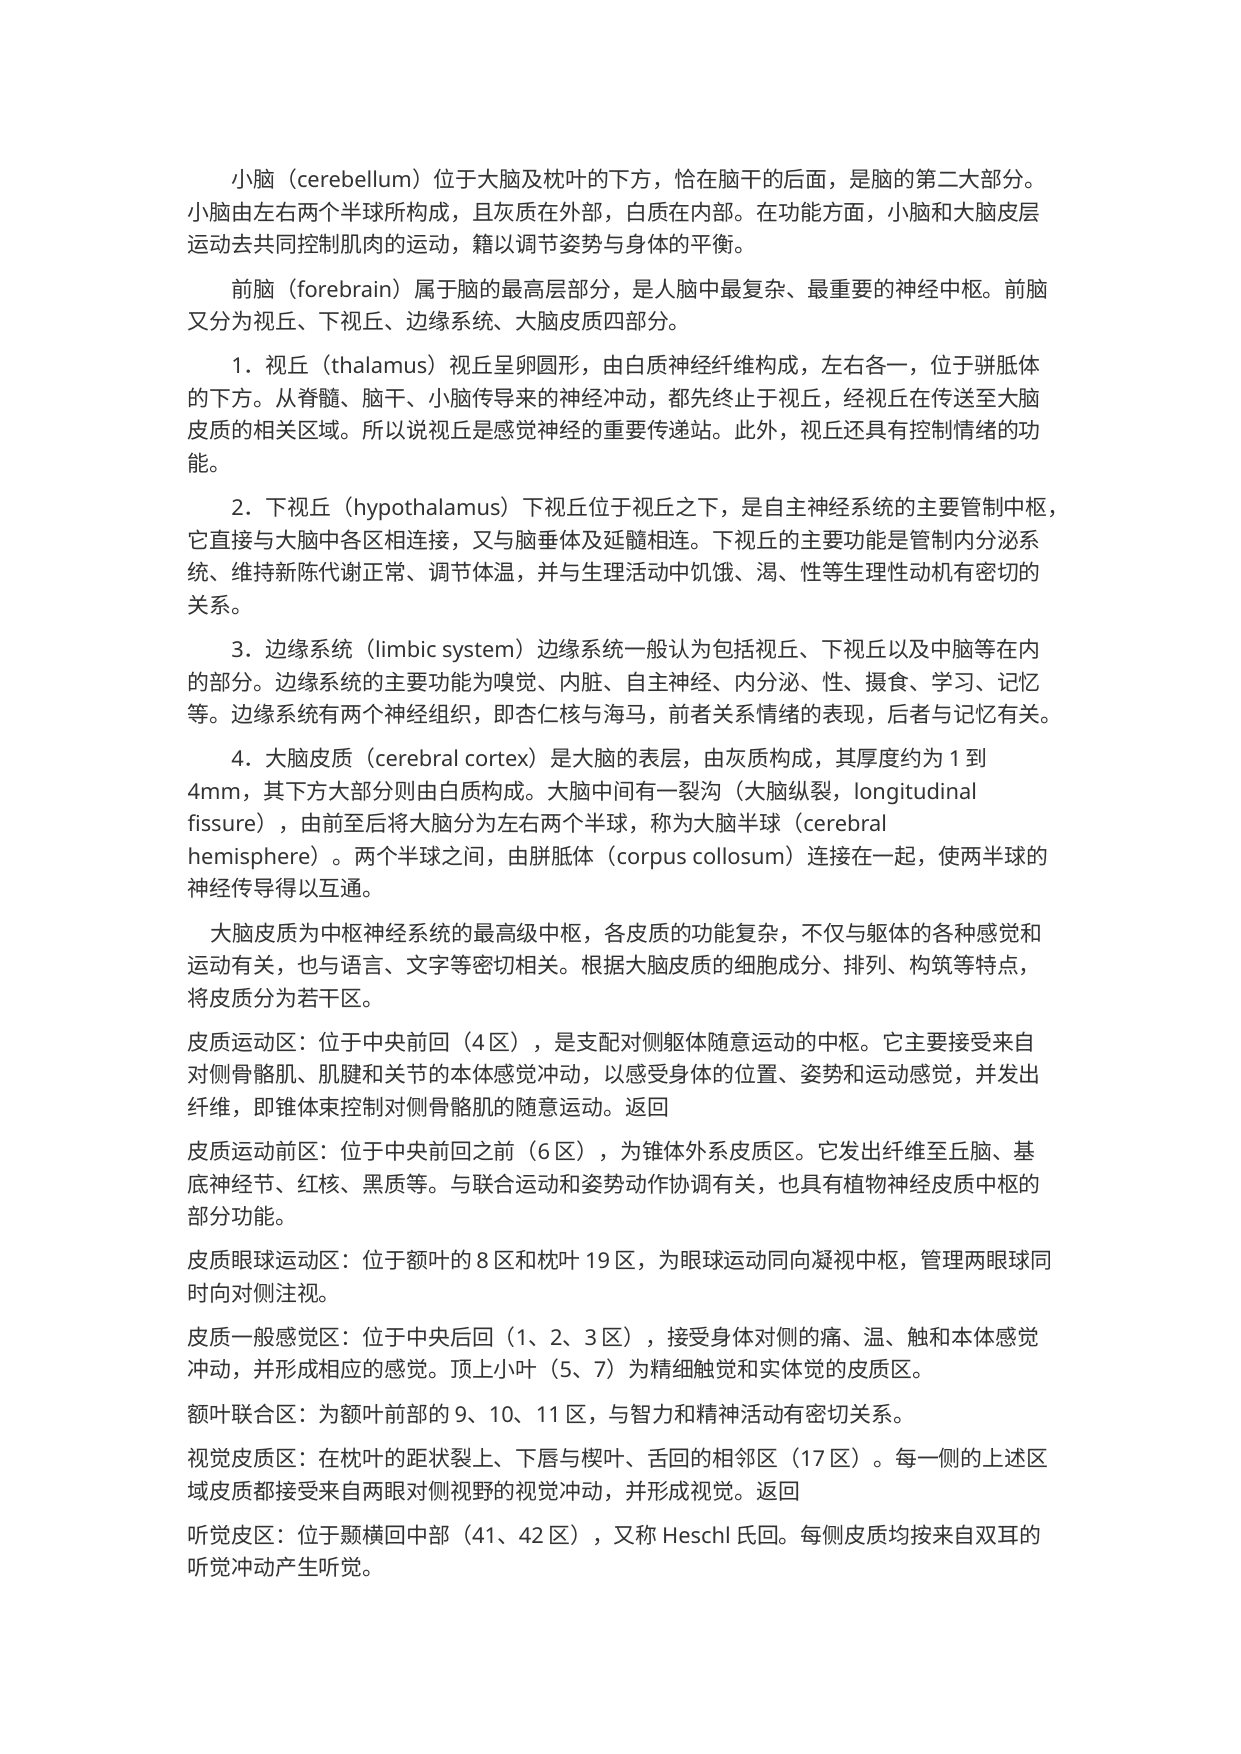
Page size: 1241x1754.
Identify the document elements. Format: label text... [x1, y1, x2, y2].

text 视觉皮质区：在枕叶的距状裂上、下唇与楔叶、舌回的相邻区（17区）。每一侧的上述区域皮质都接受来自两眼对侧视野的视觉冲动，并形成视觉。返回 [187, 1441, 1053, 1506]
text 2．下视丘（hypothalamus）下视丘位于视丘之下，是自主神经系统的主要管制中枢，它直接与大脑中各区相连接，又与脑垂体及延髓相连。下视丘的主要功能是管制内分泌系统、维持新陈代谢正常、调节体温，并与生理活动中饥饿、渴、性等生理性动机有密切的关系。 [187, 490, 1053, 620]
text 前脑（forebrain）属于脑的最高层部分，是人脑中最复杂、最重要的神经中枢。前脑又分为视丘、下视丘、边缘系统、大脑皮质四部分。 [187, 271, 1053, 336]
text 皮质运动前区：位于中央前回之前（6区），为锥体外系皮质区。它发出纤维至丘脑、基底神经节、红核、黑质等。与联合运动和姿势动作协调有关，也具有植物神经皮质中枢的部分功能。 [187, 1134, 1053, 1231]
text 大脑皮质为中枢神经系统的最高级中枢，各皮质的功能复杂，不仅与躯体的各种感觉和运动有关，也与语言、文字等密切相关。根据大脑皮质的细胞成分、排列、构筑等特点，将皮质分为若干区。 [187, 915, 1053, 1013]
text 皮质运动区：位于中央前回（4区），是支配对侧躯体随意运动的中枢。它主要接受来自对侧骨骼肌、肌腱和关节的本体感觉冲动，以感受身体的位置、姿势和运动感觉，并发出纤维，即锥体束控制对侧骨骼肌的随意运动。返回 [187, 1024, 1053, 1122]
text 听觉皮区：位于颞横回中部（41、42区），又称Heschl氏回。每侧皮质均按来自双耳的听觉冲动产生听觉。 [187, 1517, 1053, 1582]
text 3．边缘系统（limbic system）边缘系统一般认为包括视丘、下视丘以及中脑等在内的部分。边缘系统的主要功能为嗅觉、内脏、自主神经、内分泌、性、摄食、学习、记忆等。边缘系统有两个神经组织，即杏仁核与海马，前者关系情绪的表现，后者与记忆有关。 [187, 632, 1053, 729]
text 额叶联合区：为额叶前部的9、10、11区，与智力和精神活动有密切关系。 [187, 1396, 1053, 1429]
text 小脑（cerebellum）位于大脑及枕叶的下方，恰在脑干的后面，是脑的第二大部分。小脑由左右两个半球所构成，且灰质在外部，白质在内部。在功能方面，小脑和大脑皮层运动去共同控制肌肉的运动，籍以调节姿势与身体的平衡。 [187, 162, 1053, 259]
text 皮质一般感觉区：位于中央后回（1、2、3区），接受身体对侧的痛、温、触和本体感觉冲动，并形成相应的感觉。顶上小叶（5、7）为精细触觉和实体觉的皮质区。 [187, 1320, 1053, 1385]
text 1．视丘（thalamus）视丘呈卵圆形，由白质神经纤维构成，左右各一，位于骈胝体的下方。从脊髓、脑干、小脑传导来的神经冲动，都先终止于视丘，经视丘在传送至大脑皮质的相关区域。所以说视丘是感觉神经的重要传递站。此外，视丘还具有控制情绪的功能。 [187, 348, 1053, 478]
text 4．大脑皮质（cerebral cortex）是大脑的表层，由灰质构成，其厚度约为1到4mm，其下方大部分则由白质构成。大脑中间有一裂沟（大脑纵裂，longitudinal fissure），由前至后将大脑分为左右两个半球，称为大脑半球（cerebral hemisphere）。两个半球之间，由胼胝体（corpus collosum）连接在一起，使两半球的神经传导得以互通。 [187, 741, 1053, 903]
text 皮质眼球运动区：位于额叶的8区和枕叶19区，为眼球运动同向凝视中枢，管理两眼球同时向对侧注视。 [187, 1243, 1053, 1308]
